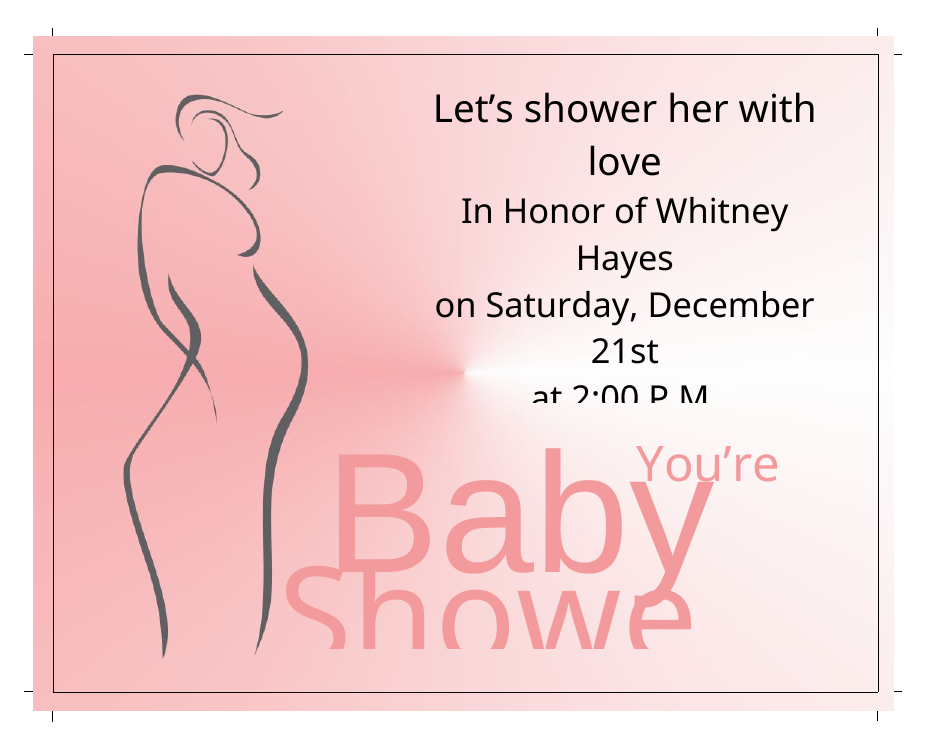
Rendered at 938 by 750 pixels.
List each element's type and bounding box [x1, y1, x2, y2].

picture [33, 36, 894, 711]
